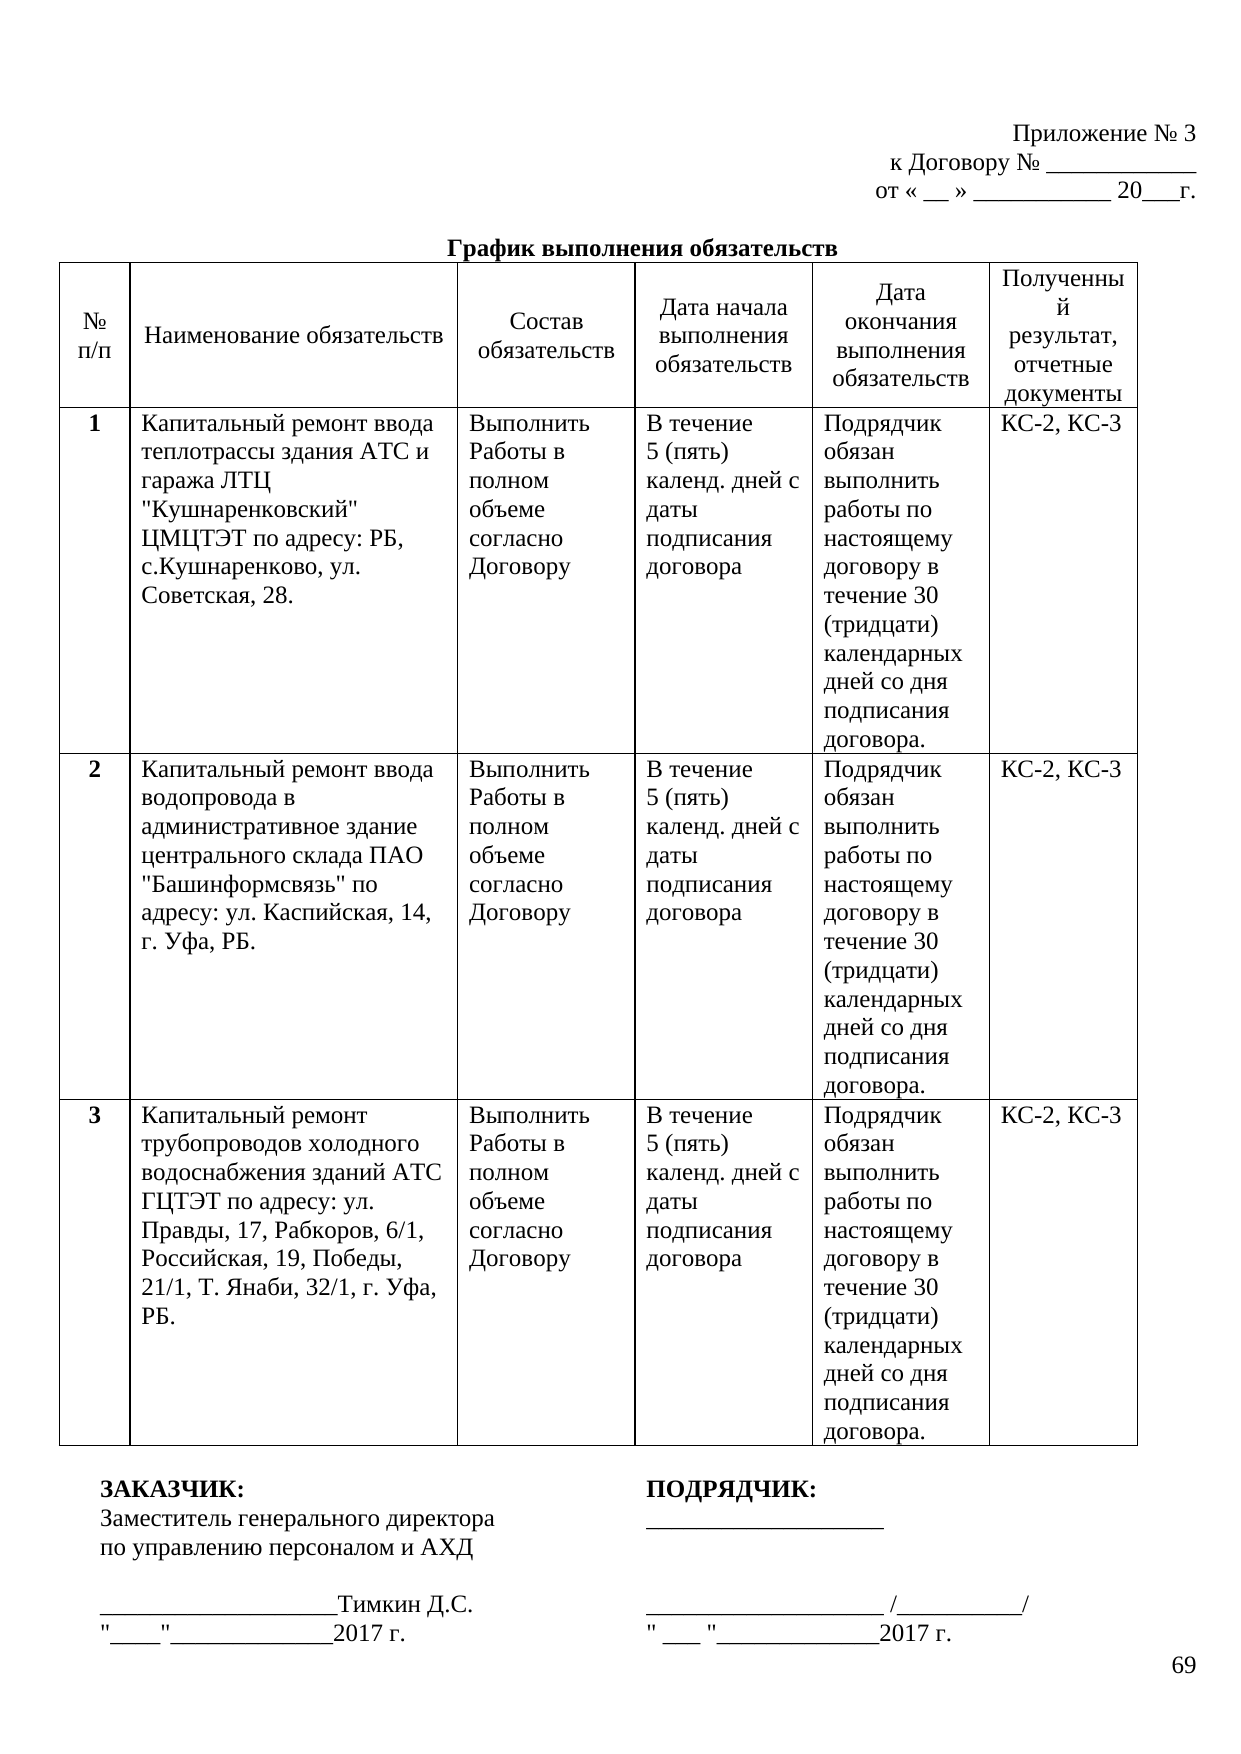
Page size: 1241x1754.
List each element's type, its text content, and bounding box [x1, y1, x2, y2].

table_cell Подрядчик обязан выполнить работы по настоящему договору в течение 30 (тридцати) календарных дней со дня подписания договора. [813, 1100, 989, 1445]
table_cell Выполнить Работы в полном объеме согласно Договору [458, 754, 634, 1099]
table_cell В течение 5 (пять) календ. дней с даты подписания договора [636, 1100, 812, 1445]
table_cell КС-2, КС-3 [990, 754, 1137, 1099]
table_cell В течение 5 (пять) календ. дней с даты подписания договора [636, 408, 812, 753]
table_cell 2 [60, 754, 129, 1099]
table_header Дата окончания выполнения обязательств [813, 263, 989, 407]
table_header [89, 1475, 602, 1647]
table_header Состав обязательств [458, 263, 634, 407]
table_cell Выполнить Работы в полном объеме согласно Договору [458, 408, 634, 753]
table_cell В течение 5 (пять) календ. дней с даты подписания договора [636, 754, 812, 1099]
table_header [602, 1475, 1115, 1647]
table_cell КС-2, КС-3 [990, 408, 1137, 753]
table_cell КС-2, КС-3 [990, 1100, 1137, 1445]
text к Договору № ____________ [89, 147, 1196, 176]
table_cell Капитальный ремонт ввода водопровода в административное здание центрального склада ПАО "Башинформсвязь" по адресу: ул. Каспийская, 14, г. Уфа, РБ. [131, 754, 457, 1099]
table_cell Капитальный ремонт ввода теплотрассы здания АТС и гаража ЛТЦ "Кушнаренковский" ЦМЦТЭТ по адресу: РБ, с.Кушнаренково, ул. Советская, 28. [131, 408, 457, 753]
table_header № п/п [60, 263, 129, 407]
table_cell Выполнить Работы в полном объеме согласно Договору [458, 1100, 634, 1445]
table_header Полученный результат, отчетные документы [990, 263, 1137, 407]
text от « __ » ___________ 20___г. [89, 176, 1196, 204]
table_cell Подрядчик обязан выполнить работы по настоящему договору в течение 30 (тридцати) календарных дней со дня подписания договора. [813, 408, 989, 753]
text Приложение № 3 [89, 118, 1196, 147]
table_cell Подрядчик обязан выполнить работы по настоящему договору в течение 30 (тридцати) календарных дней со дня подписания договора. [813, 754, 989, 1099]
table_header Наименование обязательств [131, 263, 457, 407]
table_header Дата начала выполнения обязательств [636, 263, 812, 407]
table_cell 1 [60, 408, 129, 753]
text График выполнения обязательств [89, 233, 1196, 262]
table_cell Капитальный ремонт трубопроводов холодного водоснабжения зданий АТС ГЦТЭТ по адресу: ул. Правды, 17, Рабкоров, 6/1, Российская, 19, Победы, 21/1, Т. Янаби, 32/1, г. Уфа, РБ. [131, 1100, 457, 1445]
table_cell 3 [60, 1100, 129, 1445]
